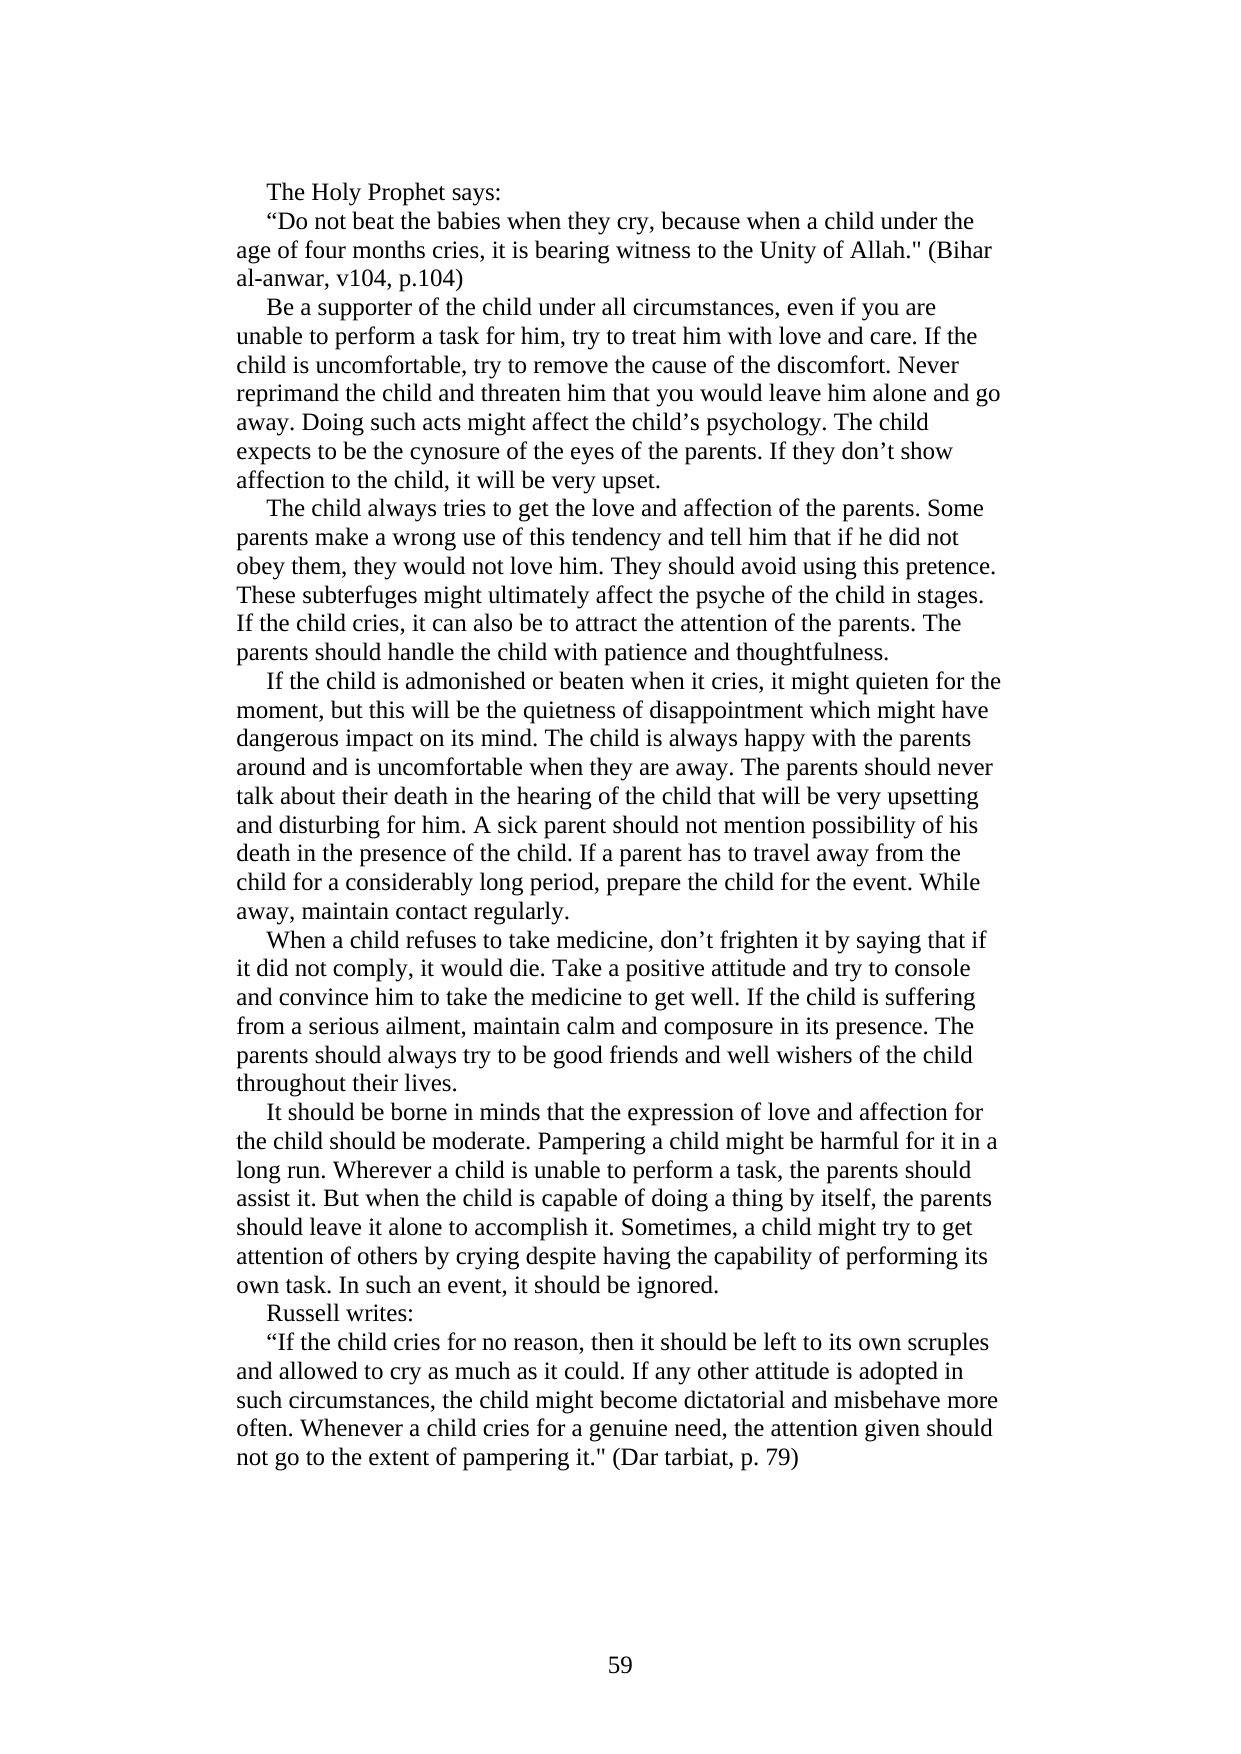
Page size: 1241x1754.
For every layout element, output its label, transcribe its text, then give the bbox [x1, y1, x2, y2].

text When a child refuses to take medicine, don’t frighten it by saying that if it did not comply, it would die. Take a positive attitude and try to console and convince him to take the medicine to get well. If the child is suffering from a serious ailment, maintain calm and composure in its presence. The parents should always try to be good friends and well wishers of the child throughout their lives. [236, 925, 1004, 1097]
text Russell writes: [236, 1298, 1004, 1327]
text If the child is admonished or beaten when it cries, it might quieten for the moment, but this will be the quietness of disappointment which might have dangerous impact on its mind. The child is always happy with the parents around and is uncomfortable when they are away. The parents should never talk about their death in the hearing of the child that will be very upsetting and disturbing for him. A sick parent should not mention possibility of his death in the presence of the child. If a parent has to travel away from the child for a considerably long period, prepare the child for the event. While away, maintain contact regularly. [236, 666, 1004, 925]
text Be a supporter of the child under all circumstances, even if you are unable to perform a task for him, try to treat him with love and care. If the child is uncomfortable, try to remove the cause of the discomfort. Never reprimand the child and threaten him that you would leave him alone and go away. Doing such acts might affect the child’s psychology. The child expects to be the cynosure of the eyes of the parents. If they don’t show affection to the child, it will be very upset. [236, 292, 1004, 493]
text The Holy Prophet says: [236, 177, 1004, 206]
text “Do not beat the babies when they cry, because when a child under the age of four months cries, it is bearing witness to the Unity of Allah." (Bihar al-anwar, v104, p.104) [236, 206, 1004, 292]
text It should be borne in minds that the expression of love and affection for the child should be moderate. Pampering a child might be harmful for it in a long run. Wherever a child is unable to perform a task, the parents should assist it. But when the child is capable of doing a thing by itself, the parents should leave it alone to accomplish it. Sometimes, a child might try to get attention of others by crying despite having the capability of performing its own task. In such an event, it should be ignored. [236, 1097, 1004, 1298]
text “If the child cries for no reason, then it should be left to its own scruples and allowed to cry as much as it could. If any other attitude is adopted in such circumstances, the child might become dictatorial and misbehave more often. Whenever a child cries for a genuine need, the attention given should not go to the extent of pampering it." (Dar tarbiat, p. 79) [236, 1327, 1004, 1471]
text The child always tries to get the love and affection of the parents. Some parents make a wrong use of this tendency and tell him that if he did not obey them, they would not love him. They should avoid using this pretence. These subterfuges might ultimately affect the psyche of the child in stages. If the child cries, it can also be to attract the attention of the parents. The parents should handle the child with patience and thoughtfulness. [236, 493, 1004, 666]
